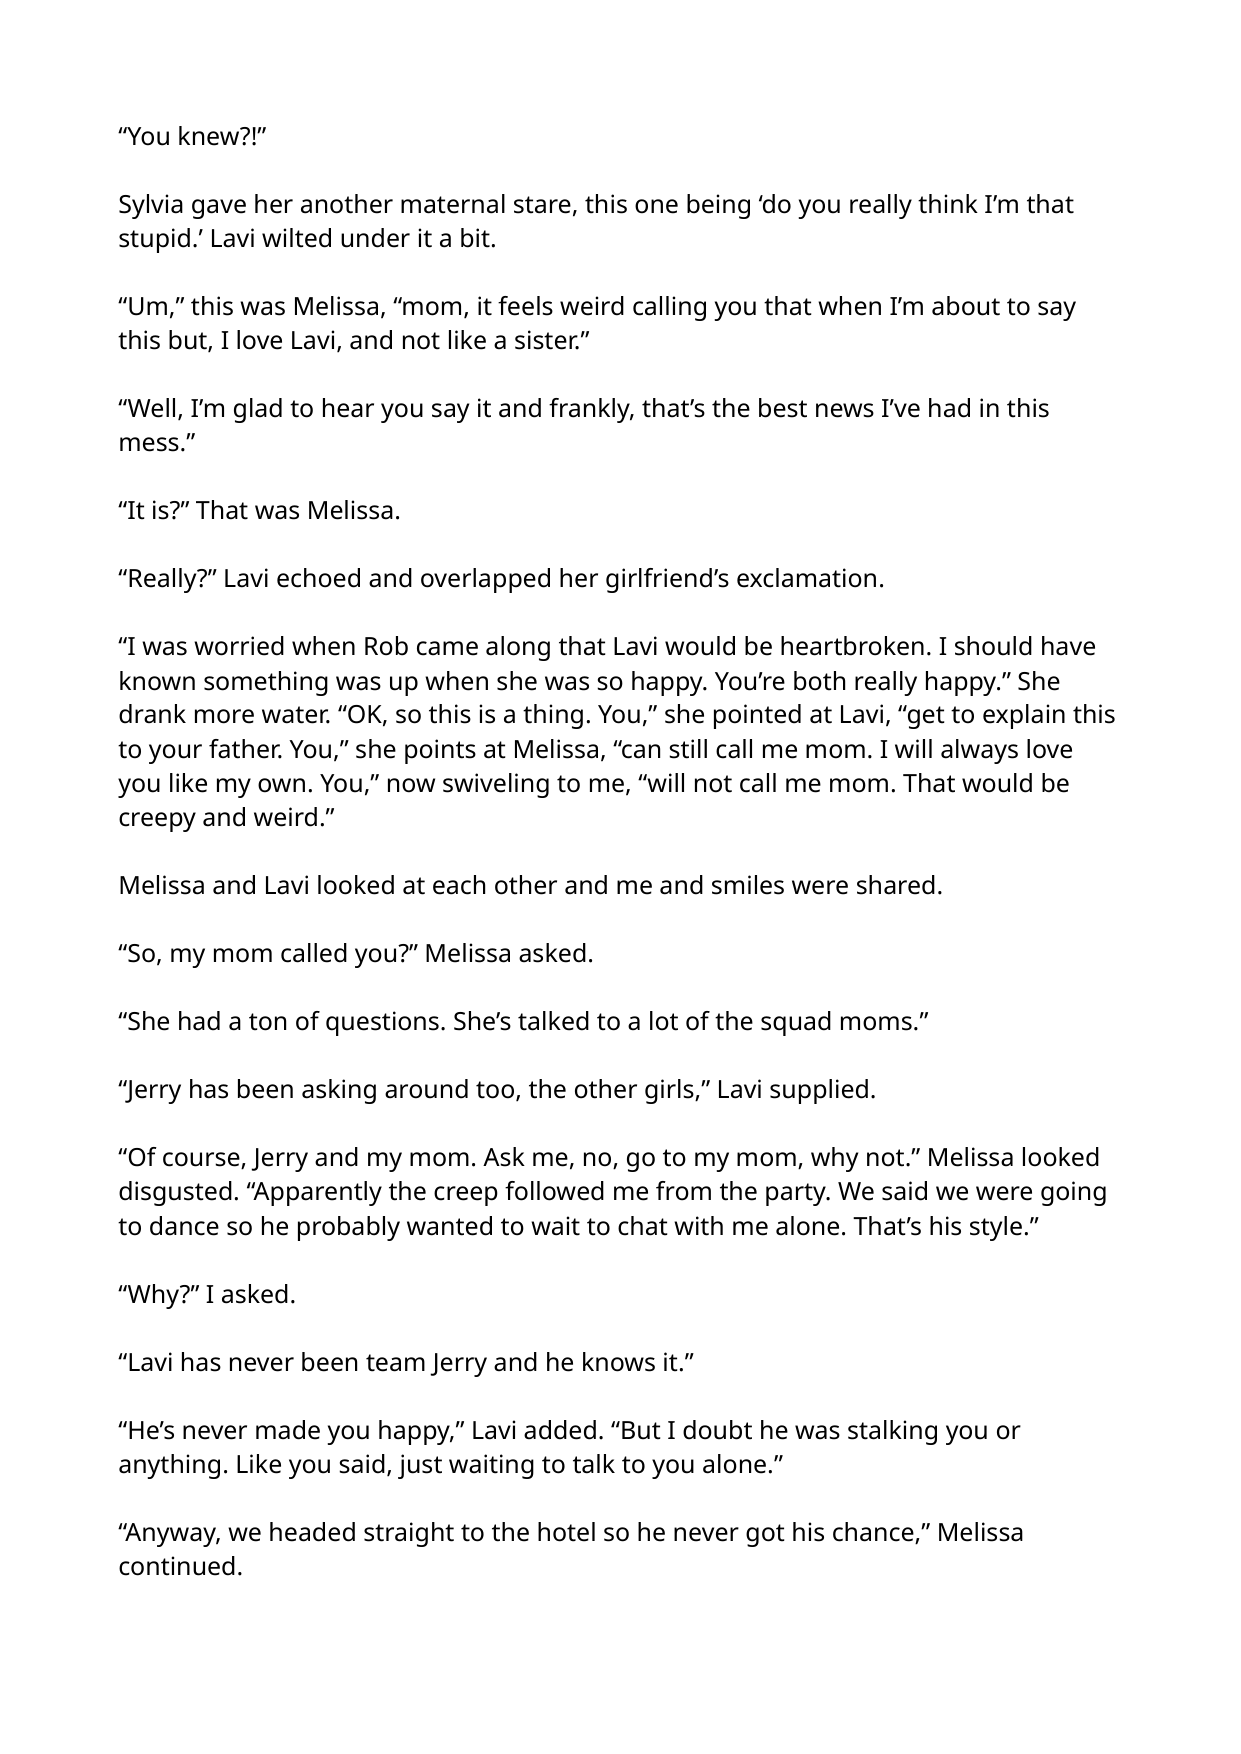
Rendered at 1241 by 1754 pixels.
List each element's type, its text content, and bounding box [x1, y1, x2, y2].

text “Well, I’m glad to hear you say it and frankly, that’s the best news I’ve had in this mess.” [118, 391, 1122, 459]
text “I was worried when Rob came along that Lavi would be heartbroken. I should have known something was up when she was so happy. You’re both really happy.” She drank more water. “OK, so this is a thing. You,” she pointed at Lavi, “get to explain this to your father. You,” she points at Melissa, “can still call me mom. I will always love you like my own. You,” now swiveling to me, “will not call me mom. That would be creepy and weird.” [118, 629, 1122, 833]
text “Of course, Jerry and my mom. Ask me, no, go to my mom, why not.” Melissa looked disgusted. “Apparently the creep followed me from the party. We said we were going to dance so he probably wanted to wait to chat with me alone. That’s his style.” [118, 1140, 1122, 1242]
text “He’s never made you happy,” Lavi added. “But I doubt he was stalking you or anything. Like you said, just waiting to talk to you alone.” [118, 1412, 1122, 1481]
text “Why?” I asked. [118, 1276, 1122, 1310]
text Melissa and Lavi looked at each other and me and smiles were shared. [118, 867, 1122, 902]
text “It is?” That was Melissa. [118, 493, 1122, 527]
text “So, my mom called you?” Melissa asked. [118, 936, 1122, 970]
text Sylvia gave her another maternal stare, this one being ‘do you really think I’m that stupid.’ Lavi wilted under it a bit. [118, 186, 1122, 254]
text “Lavi has never been team Jerry and he knows it.” [118, 1344, 1122, 1378]
text “Jerry has been asking around too, the other girls,” Lavi supplied. [118, 1072, 1122, 1106]
text “Anyway, we headed straight to the hotel so he never got his chance,” Melissa continued. [118, 1515, 1122, 1583]
text “Really?” Lavi echoed and overlapped her girlfriend’s exclamation. [118, 561, 1122, 595]
text “Um,” this was Melissa, “mom, it feels weird calling you that when I’m about to say this but, I love Lavi, and not like a sister.” [118, 288, 1122, 357]
text “You knew?!” [118, 118, 1122, 152]
text “She had a ton of questions. She’s talked to a lot of the squad moms.” [118, 1004, 1122, 1038]
